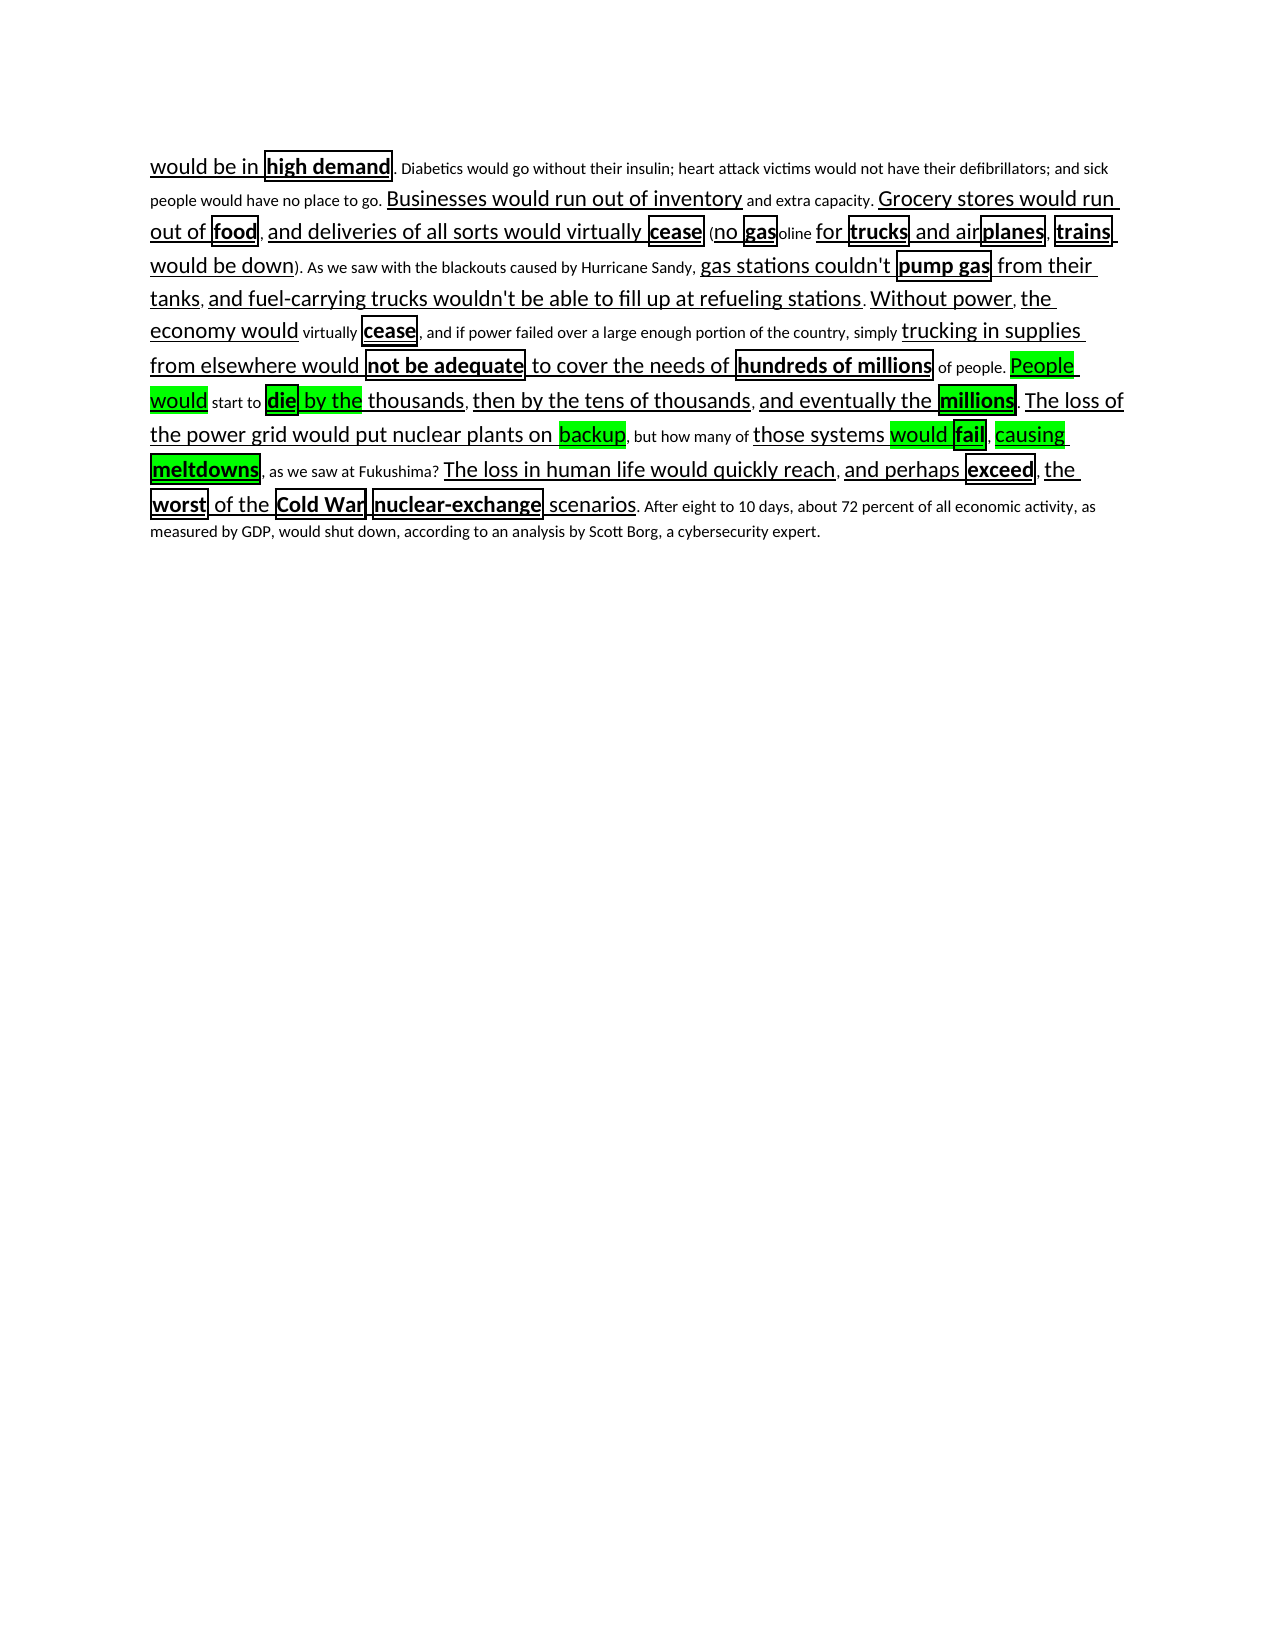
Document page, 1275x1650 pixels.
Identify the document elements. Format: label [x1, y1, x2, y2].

text [150, 150, 1125, 542]
